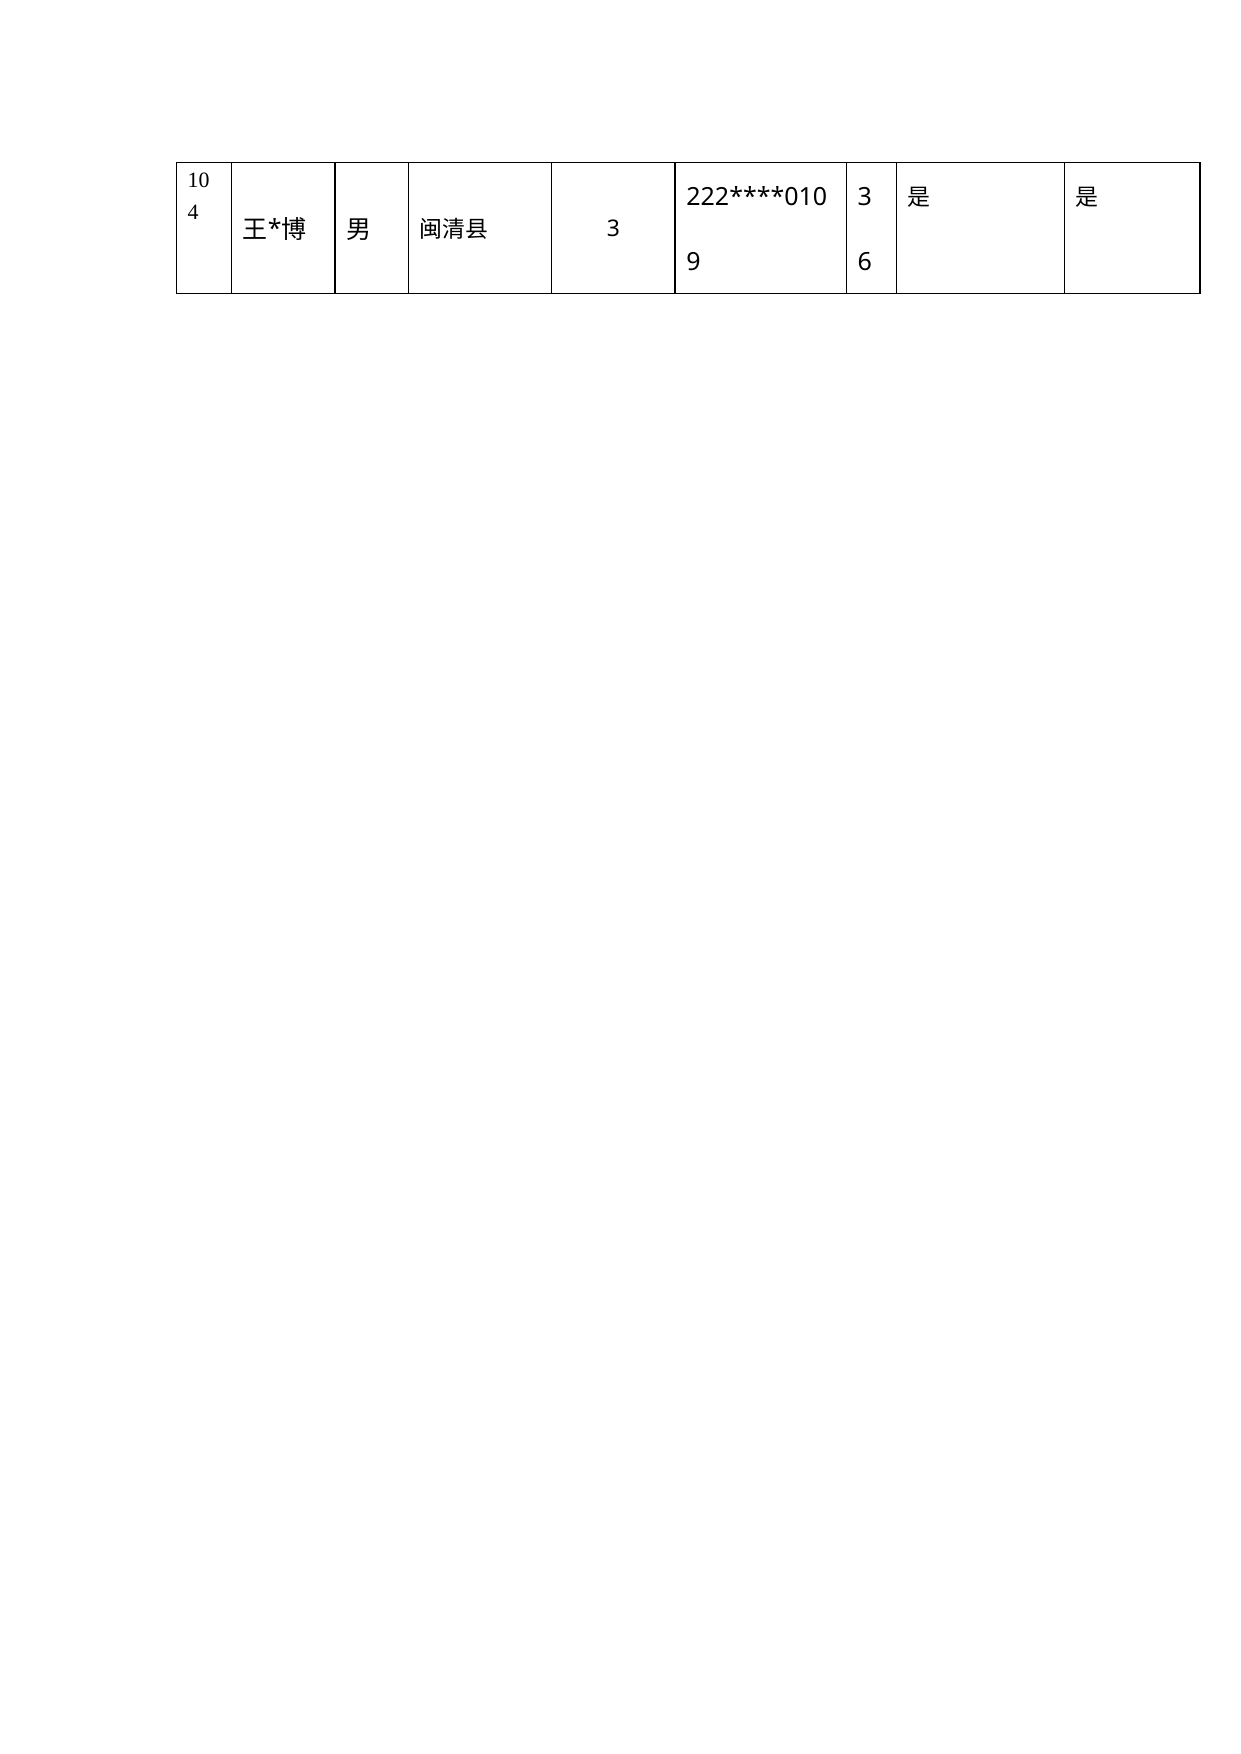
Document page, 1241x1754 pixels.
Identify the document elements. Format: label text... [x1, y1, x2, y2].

table_cell 222****0109 [676, 163, 846, 293]
table_cell 是 [897, 163, 1064, 293]
table_cell 男 [336, 163, 408, 293]
table_cell 是 [1065, 163, 1199, 293]
table_cell 闽清县 [409, 163, 551, 293]
table_cell 3 [552, 163, 674, 293]
table_cell 王*博 [232, 163, 334, 293]
table_cell 104 [177, 163, 231, 293]
table_cell 36 [847, 163, 896, 293]
